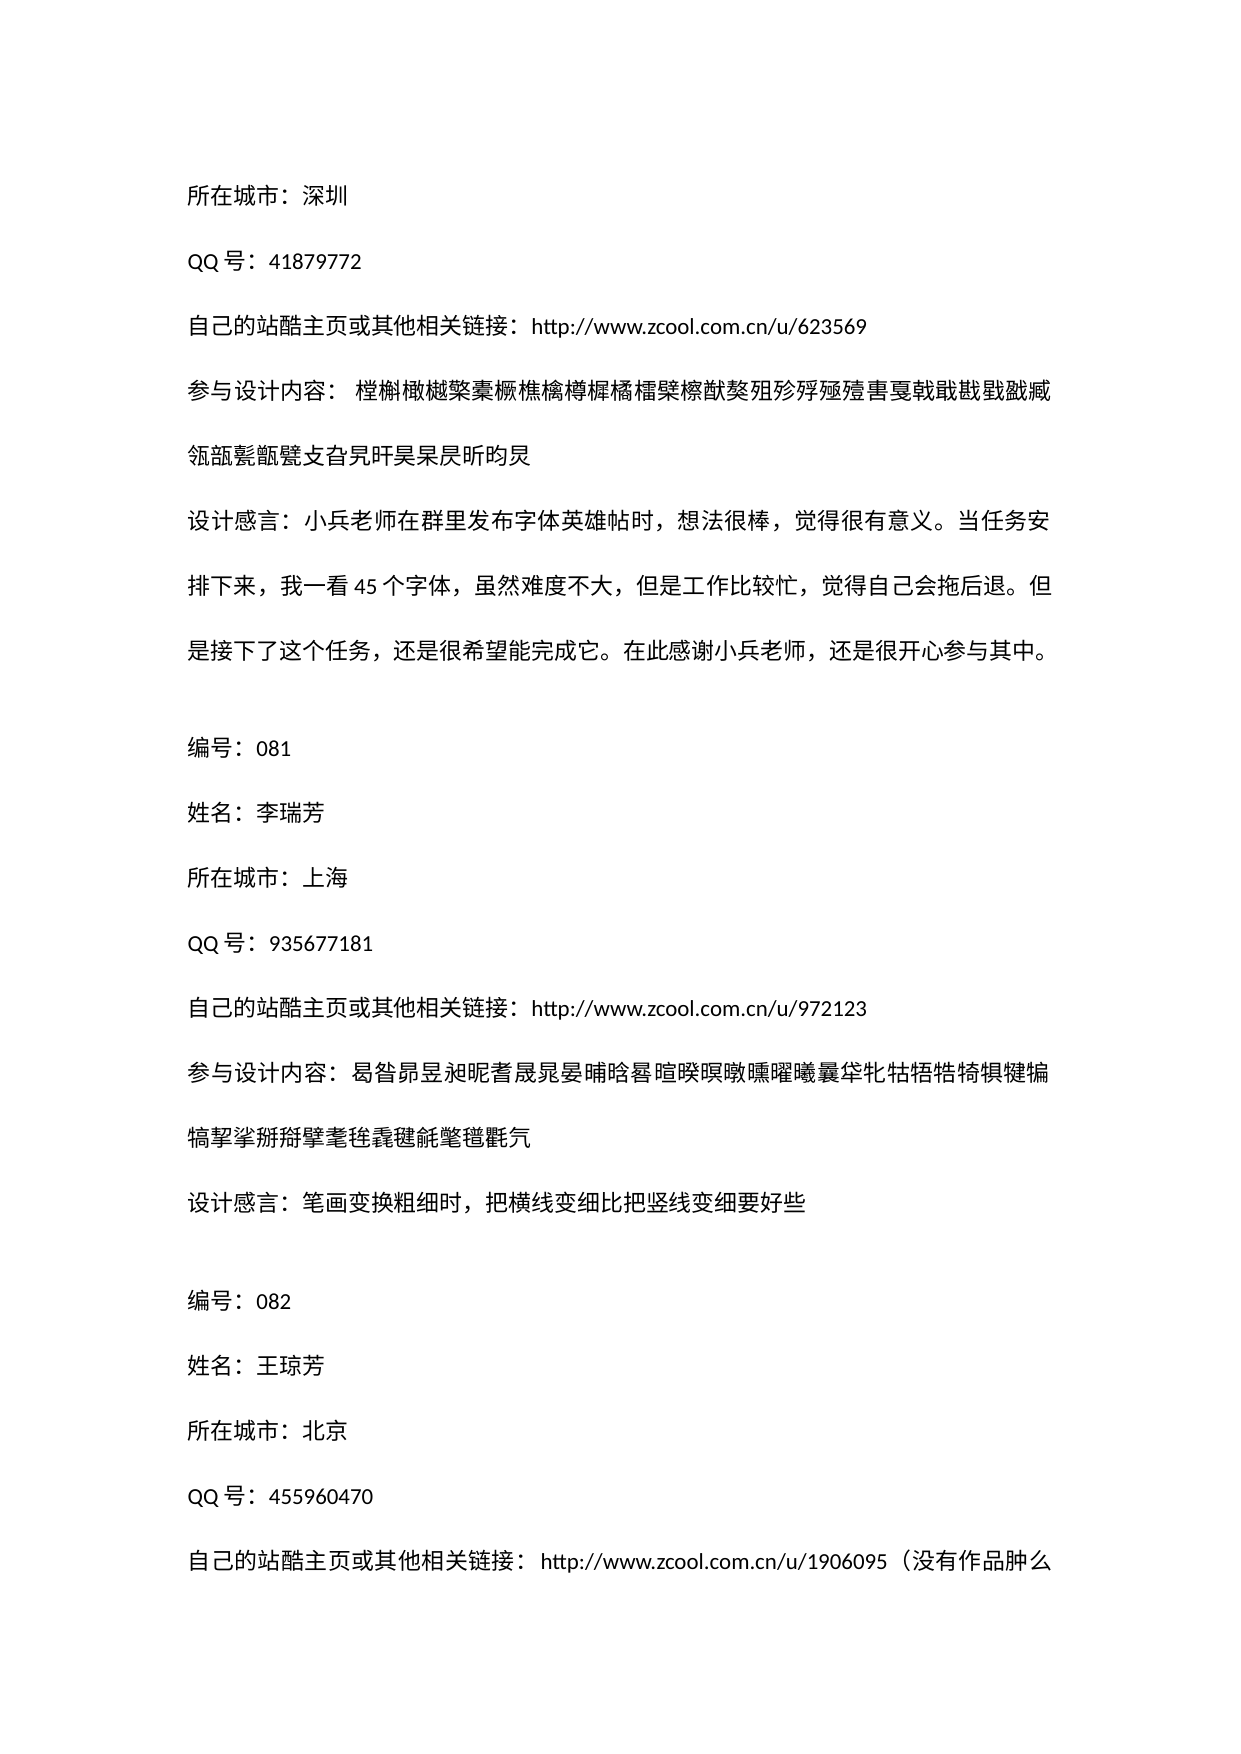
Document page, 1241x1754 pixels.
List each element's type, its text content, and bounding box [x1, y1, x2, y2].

text 设计感言：笔画变换粗细时，把横线变细比把竖线变细要好些 [187, 1169, 1053, 1234]
text QQ号：935677181 [187, 909, 1053, 974]
text QQ号：455960470 [187, 1462, 1053, 1527]
text 所在城市：上海 [187, 844, 1053, 909]
text 编号：081 [187, 714, 1053, 779]
text 编号：082 [187, 1267, 1053, 1332]
text 参与设计内容： 樘槲橄樾檠橐橛樵檎樽樨橘檑檗檫猷獒殂殄殍殛殪軎戛戟戢戡戥戤臧瓴瓿甏甑甓攴旮旯旰昊杲昃昕昀炅 [187, 357, 1053, 487]
text 参与设计内容：曷昝昴昱昶昵耆晟晁晏晡晗晷暄暌暝暾曛曜曦曩牮牝牯牾牿犄犋犍犏犒挈挲掰搿擘耄毪毳毽毹氅氆氍氕 [187, 1039, 1053, 1169]
text 自己的站酷主页或其他相关链接：http://www.zcool.com.cn/u/623569 [187, 292, 1053, 357]
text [187, 1527, 1053, 1592]
text 所在城市：深圳 [187, 162, 1053, 227]
text QQ号：41879772 [187, 227, 1053, 292]
text 所在城市：北京 [187, 1397, 1053, 1462]
text 设计感言：小兵老师在群里发布字体英雄帖时，想法很棒，觉得很有意义。当任务安排下来，我一看45个字体，虽然难度不大，但是工作比较忙，觉得自己会拖后退。但是接下了这个任务，还是很希望能完成它。在此感谢小兵老师，还是很开心参与其中。 [187, 487, 1053, 682]
text 姓名：王琼芳 [187, 1332, 1053, 1397]
text 自己的站酷主页或其他相关链接：http://www.zcool.com.cn/u/972123 [187, 974, 1053, 1039]
text 姓名：李瑞芳 [187, 779, 1053, 844]
